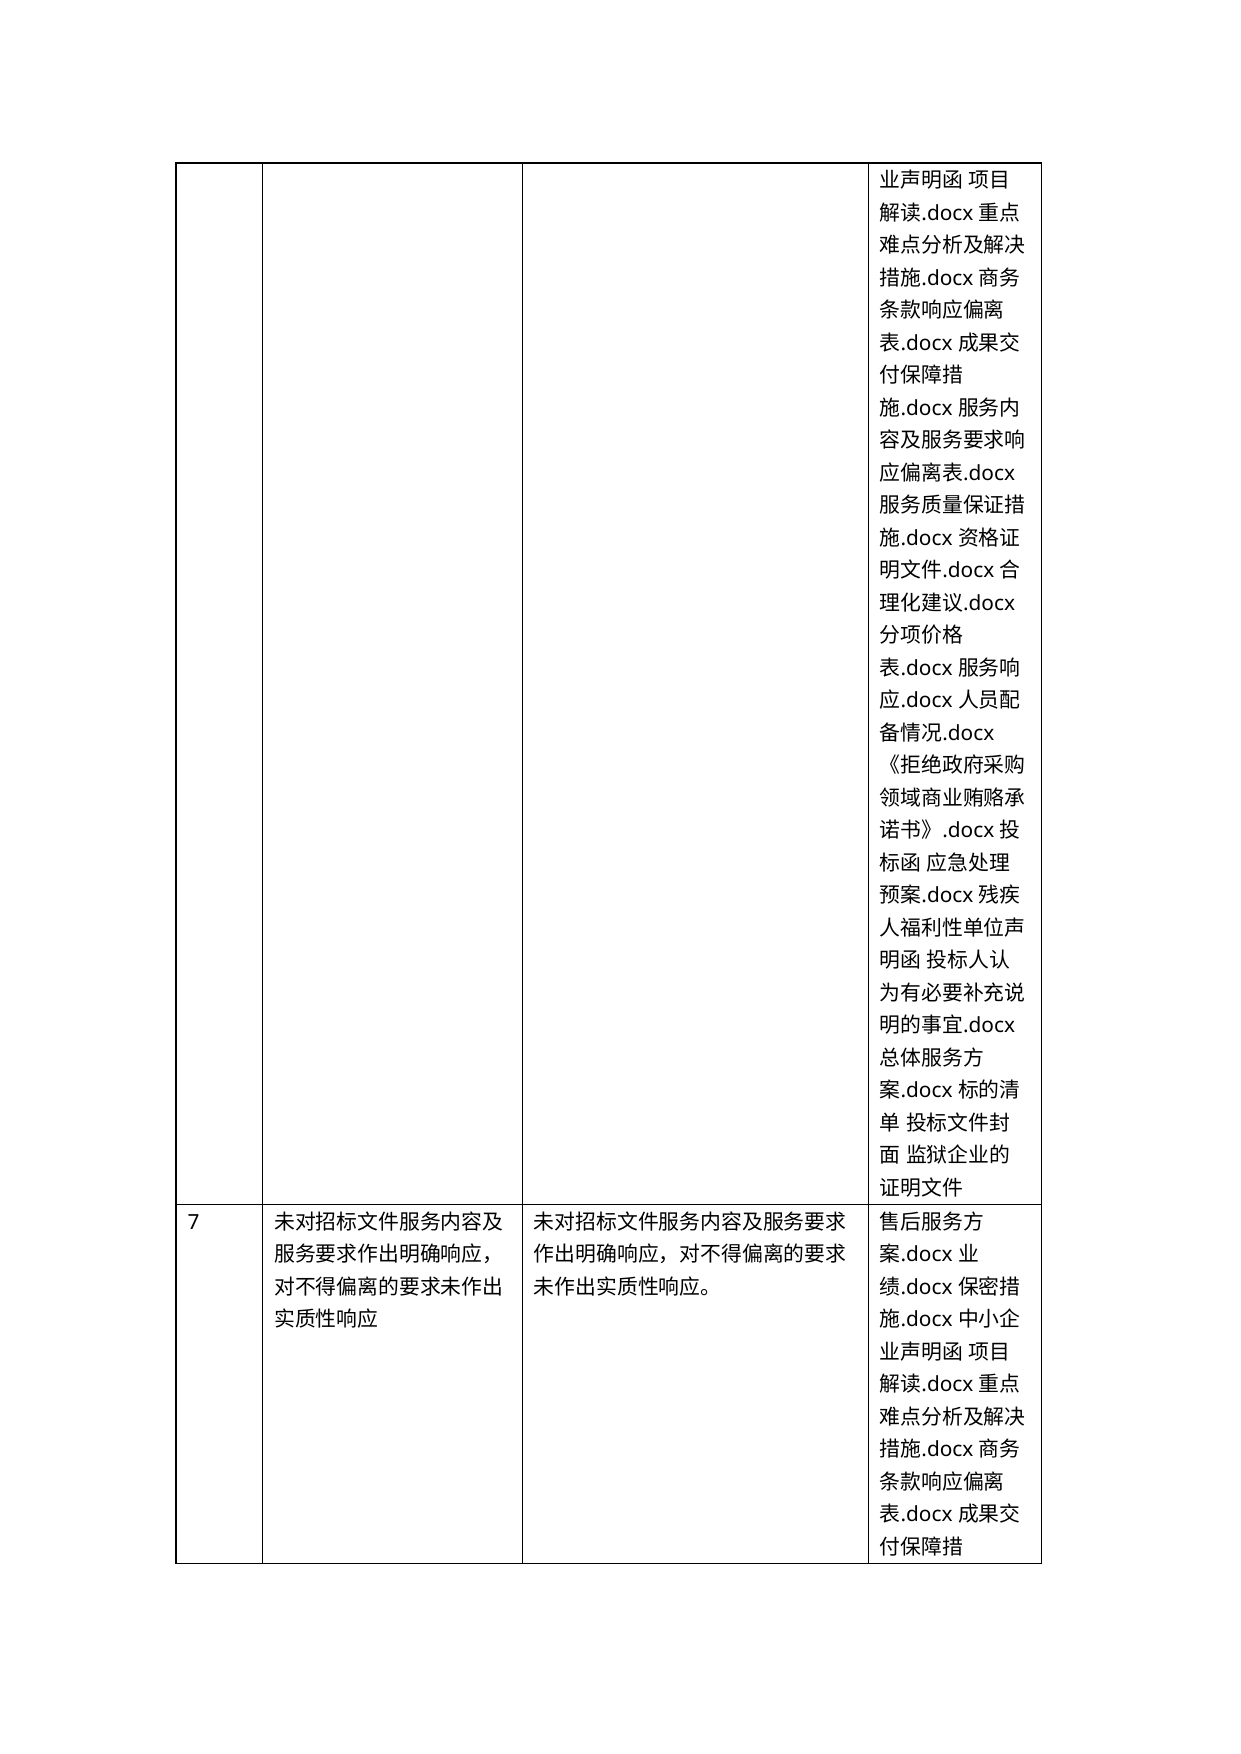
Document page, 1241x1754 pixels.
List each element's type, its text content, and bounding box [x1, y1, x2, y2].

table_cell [523, 1205, 868, 1563]
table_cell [869, 164, 1041, 1203]
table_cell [263, 164, 522, 1203]
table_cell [523, 164, 868, 1203]
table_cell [869, 1205, 1041, 1563]
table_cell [263, 1205, 522, 1563]
table_cell 7 [177, 1205, 262, 1563]
table_cell 6 [177, 164, 262, 1203]
